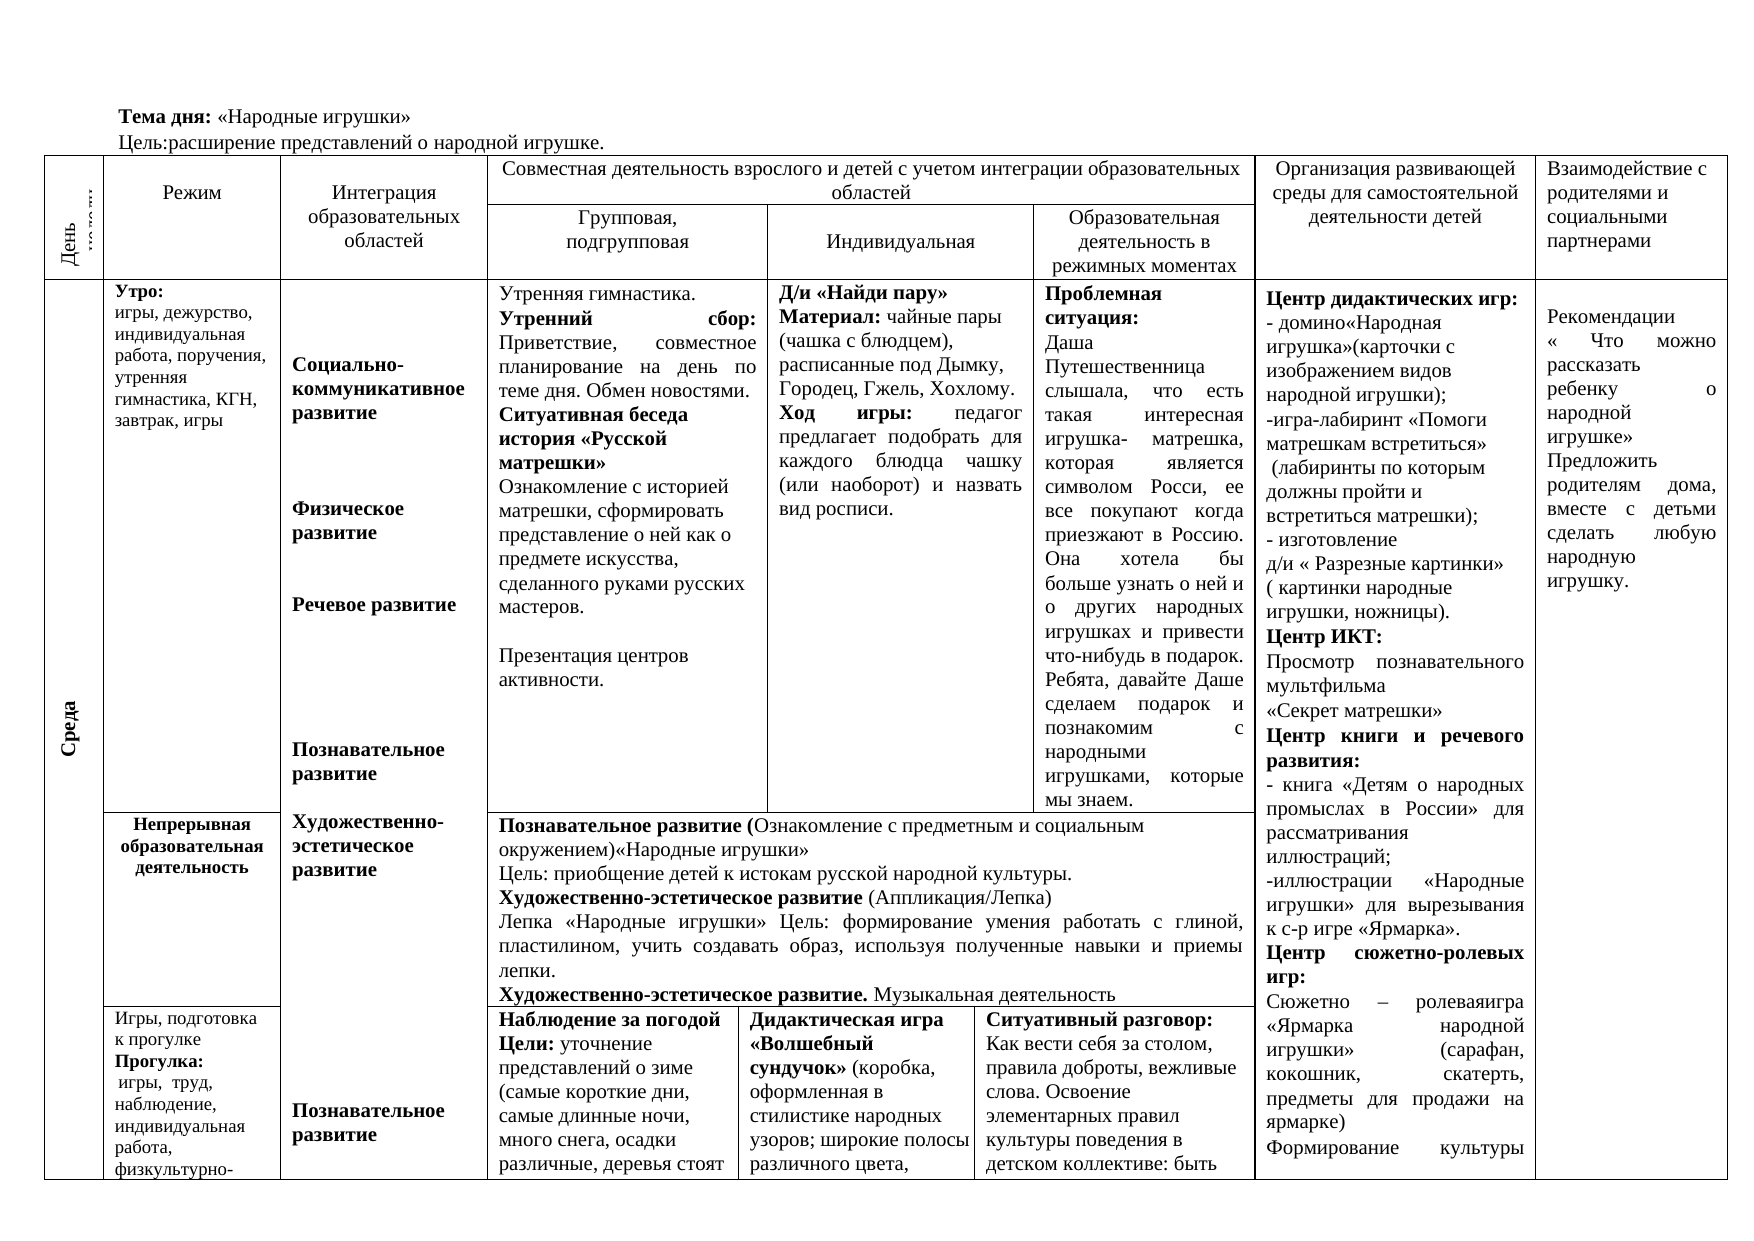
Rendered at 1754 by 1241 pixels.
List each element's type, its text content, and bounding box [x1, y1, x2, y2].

text Тема дня: «Народные игрушки» [118, 104, 1636, 128]
table_cell Д/и «Найди пару» Материал: чайные пары (чашка с блюдцем), расписанные под Дымку, Городец, Гжель, Хохлому. Ход игры: педагог предлагает подобрать для каждого блюдца чашку (или наоборот) и назвать вид росписи. [768, 280, 1033, 812]
table_cell Среда [45, 280, 103, 1179]
table_header Режим [104, 156, 280, 278]
table_header Организация развивающей среды для самостоятельной деятельности детей [1256, 156, 1535, 278]
table_cell Индивидуальная [768, 205, 1033, 278]
table_cell Проблемная ситуация: Даша Путешественница слышала, что есть такая интересная игрушка- матрешка, которая является символом Росси, ее все покупают когда приезжают в Россию. Она хотела бы больше узнать о ней и о других народных игрушках и привести что-нибудь в подарок. Ребята, давайте Даше сделаем подарок и познакомим с народными игрушками, которые мы знаем. [1034, 280, 1254, 812]
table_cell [975, 1007, 1254, 1179]
table_header Интеграция образовательных областей [281, 156, 487, 278]
table_cell Утренняя гимнастика. Утренний сбор: Приветствие, совместное планирование на день по теме дня. Обмен новостями. Ситуативная беседа история «Русской матрешки» Ознакомление с историей матрешки, сформировать представление о ней как о предмете искусства, сделанного руками русских мастеров. Презентация центров активности. [488, 280, 767, 812]
table_cell Непрерывная образовательная деятельность [104, 813, 280, 1006]
text Цель:расширение представлений о народной игрушке. [118, 129, 1636, 154]
table_cell Рекомендации « Что можно рассказать ребенку о народной игрушке» Предложить родителям дома, вместе с детьми сделать любую народную игрушку. [1536, 280, 1727, 1179]
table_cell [739, 1007, 974, 1179]
table_cell Социально-коммуникативное развитие Физическое развитие Речевое развитие Познавательное развитие Художественно-эстетическое развитие Познавательное развитие Социально-коммуникативное развитие Речевое развитие Художественно-эстетическое развитие Физическое развитие [281, 280, 487, 1179]
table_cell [104, 1007, 280, 1179]
table_header Совместная деятельность взрослого и детей с учетом интеграции образовательных областей [488, 156, 1254, 204]
table_cell Образовательная деятельность в режимных моментах [1034, 205, 1254, 278]
table_header Взаимодействие с родителями и социальными партнерами [1536, 156, 1727, 278]
table_header День недели [45, 156, 103, 278]
table_cell Познавательное развитие (Ознакомление с предметным и социальным окружением)«Народные игрушки» Цель: приобщение детей к истокам русской народной культуры. Художественно-эстетическое развитие (Аппликация/Лепка) Лепка «Народные игрушки» Цель: формирование умения работать с глиной, пластилином, учить создавать образ, используя полученные навыки и приемы лепки. Художественно-эстетическое развитие. Музыкальная деятельность [488, 813, 1254, 1006]
table_cell Групповая, подгрупповая [488, 205, 767, 278]
table_cell Центр дидактических игр: - домино«Народная игрушка»(карточки с изображением видов народной игрушки); -игра-лабиринт «Помоги матрешкам встретиться» (лабиринты по которым должны пройти и встретиться матрешки); - изготовление д/и « Разрезные картинки» ( картинки народные игрушки, ножницы). Центр ИКТ: Просмотр познавательного мультфильма «Секрет матрешки» Центр книги и речевого развития: - книга «Детям о народных промыслах в России» для рассматривания иллюстраций; -иллюстрации «Народные игрушки» для вырезывания к с-р игре «Ярмарка». Центр сюжетно-ролевых игр: Сюжетно – ролеваяигра «Ярмарка народной игрушки» (сарафан, кокошник, скатерть, предметы для продажи на ярмарке) Формирование культуры общения между покупателем и продавцом. Центр творческая мастерская: - « Укрась матрешку»в технике пластилинография(листы картона, трафареты, ножницы, пластилин, схема изготовления); - изготовление народной тряпичной куклы-оберега (кусочки ткани, вата, нитки) Центр экспериментирования: Выявить свойства глины (влажная, мягкая, вязкая, можно изменять ее форму, делить на части, лепить) и камня (сухой, твердый, из него нельзя лепить, его нельзя разделить на части). Материалы, оборудование для прогулки: - оборудование для игр со снегом ( ведерки, лопатки, формочки) - клюшки, лыжи, ледянки для свободных игр; - корм для птиц Центр рисования и лепки: -«Роспись дымковской игрушки» (краски, карандаши, фломастеры, образцы элементов росписи, шаблоны и трафареты дымковской игрушки); -раскраски народное творчество «Филимоновская игрушка»( карандаши, краски, фломастеры, восковые мелки, схемы и образцы дымковской росписи); -Лепка « Народная игрушка (глина, пластилин, соленое тесто , схемы лепки народной игрушки на выбор) [1256, 280, 1535, 1179]
table_cell Утро: игры, дежурство, индивидуальная работа, поручения, утренняя гимнастика, КГН, завтрак, игры [104, 280, 280, 812]
